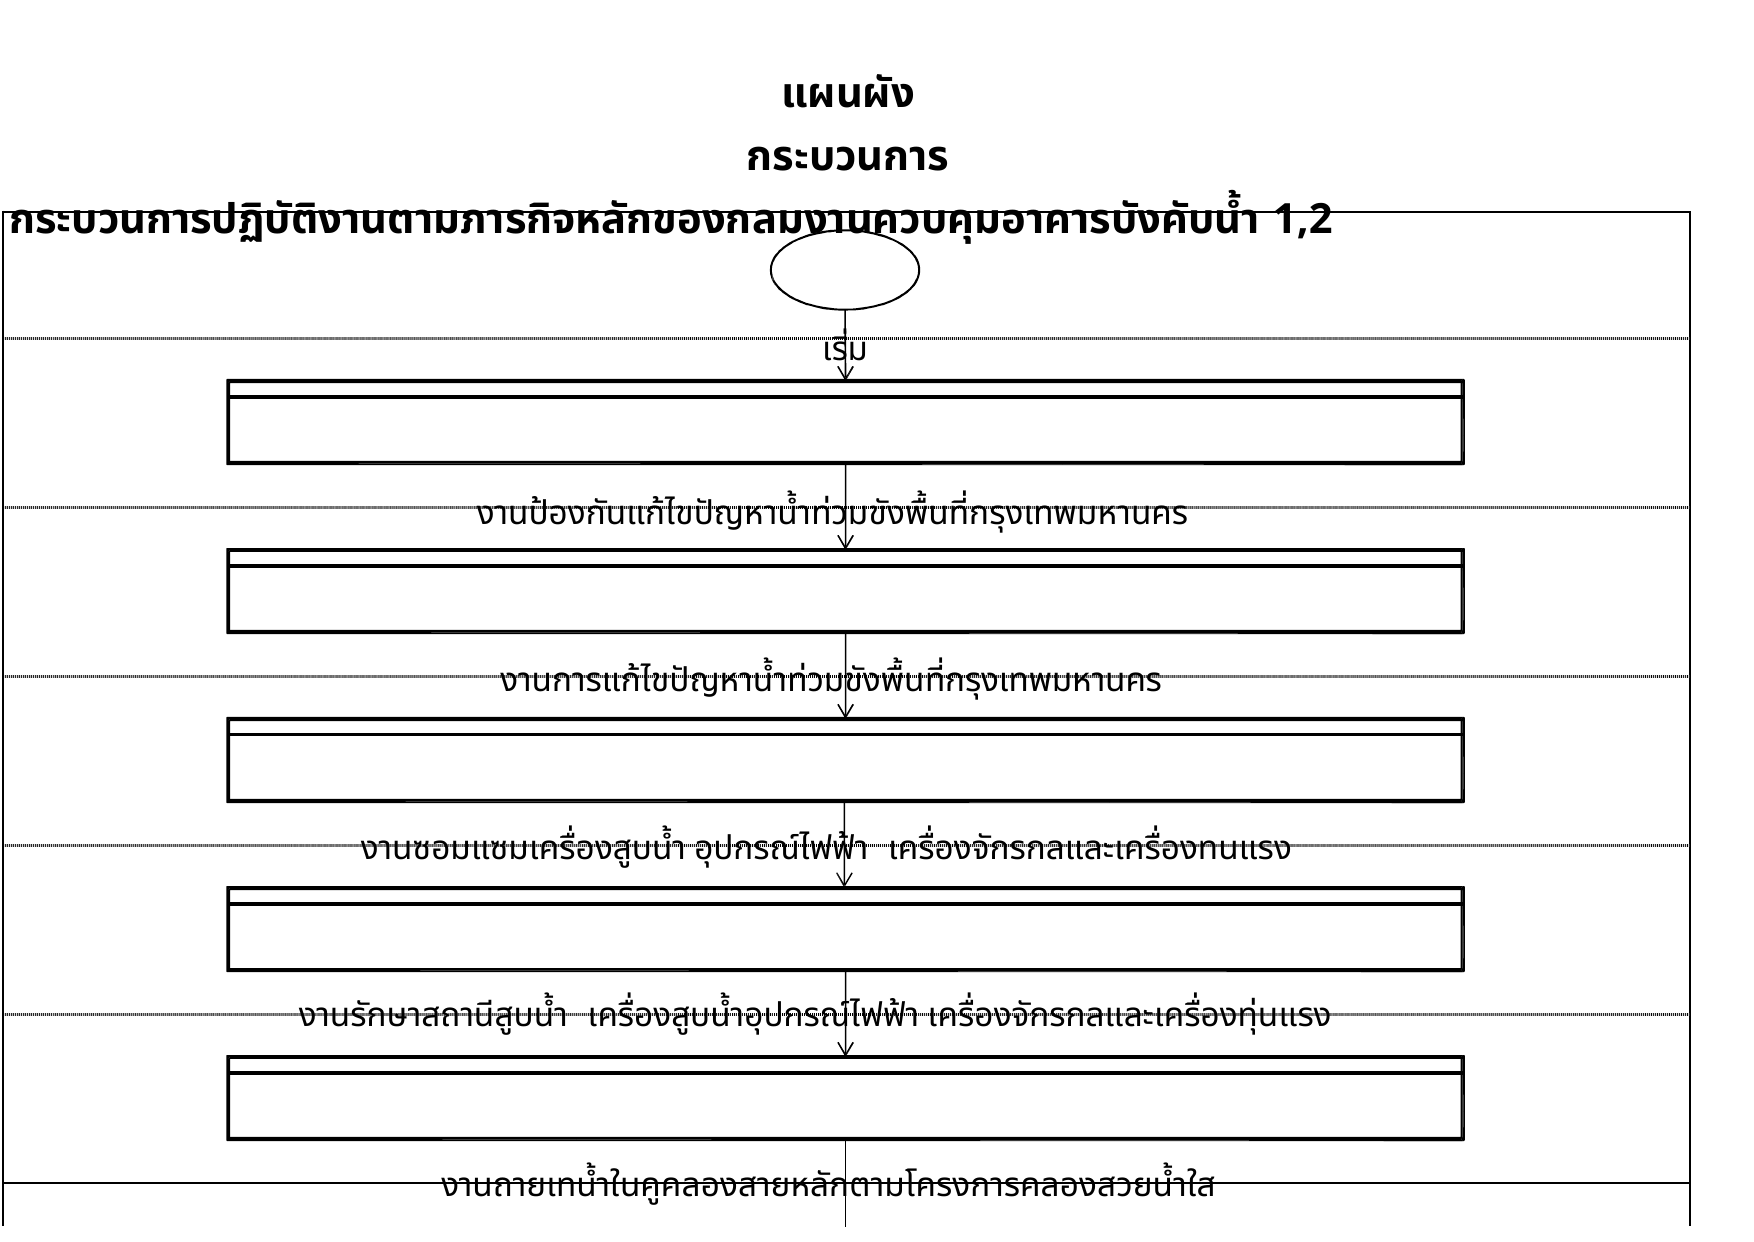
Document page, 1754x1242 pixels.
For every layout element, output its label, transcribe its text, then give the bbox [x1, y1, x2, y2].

text กระบวนการปฏิบัติงานตามภารกิจหลักของกลมงานควบคุมอาคารบังคับน้ำ 1,2 [9, 197, 1502, 243]
text เริ่ม [818, 327, 872, 365]
text แผนผังกระบวนการ [731, 64, 964, 189]
text งานการแก้ไขปัญหาน้ำท่วมขังพื้นที่กรุงเทพมหานคร [500, 659, 1502, 696]
text งานป้องกันแก้ไขปัญหาน้ำท่วมขังพื้นที่กรุงเทพมหานคร [477, 491, 1502, 529]
text งานถายเทน้ำในคูคลองสายหลักตามโครงการคลองสวยน้ำใส [441, 1161, 1502, 1211]
text งานรักษาสถานีสูบน้ำ เครื่องสูบน้ำอุปกรณ์ไฟฟ้า เครื่องจักรกลและเครื่องทุ่นแรง [298, 993, 1502, 1031]
text งานซอมแซมเครื่องสูบน้ำ อุปกรณ์ไฟฟ้า เครื่องจักรกลและเครื่องทนแรง [361, 826, 1502, 863]
